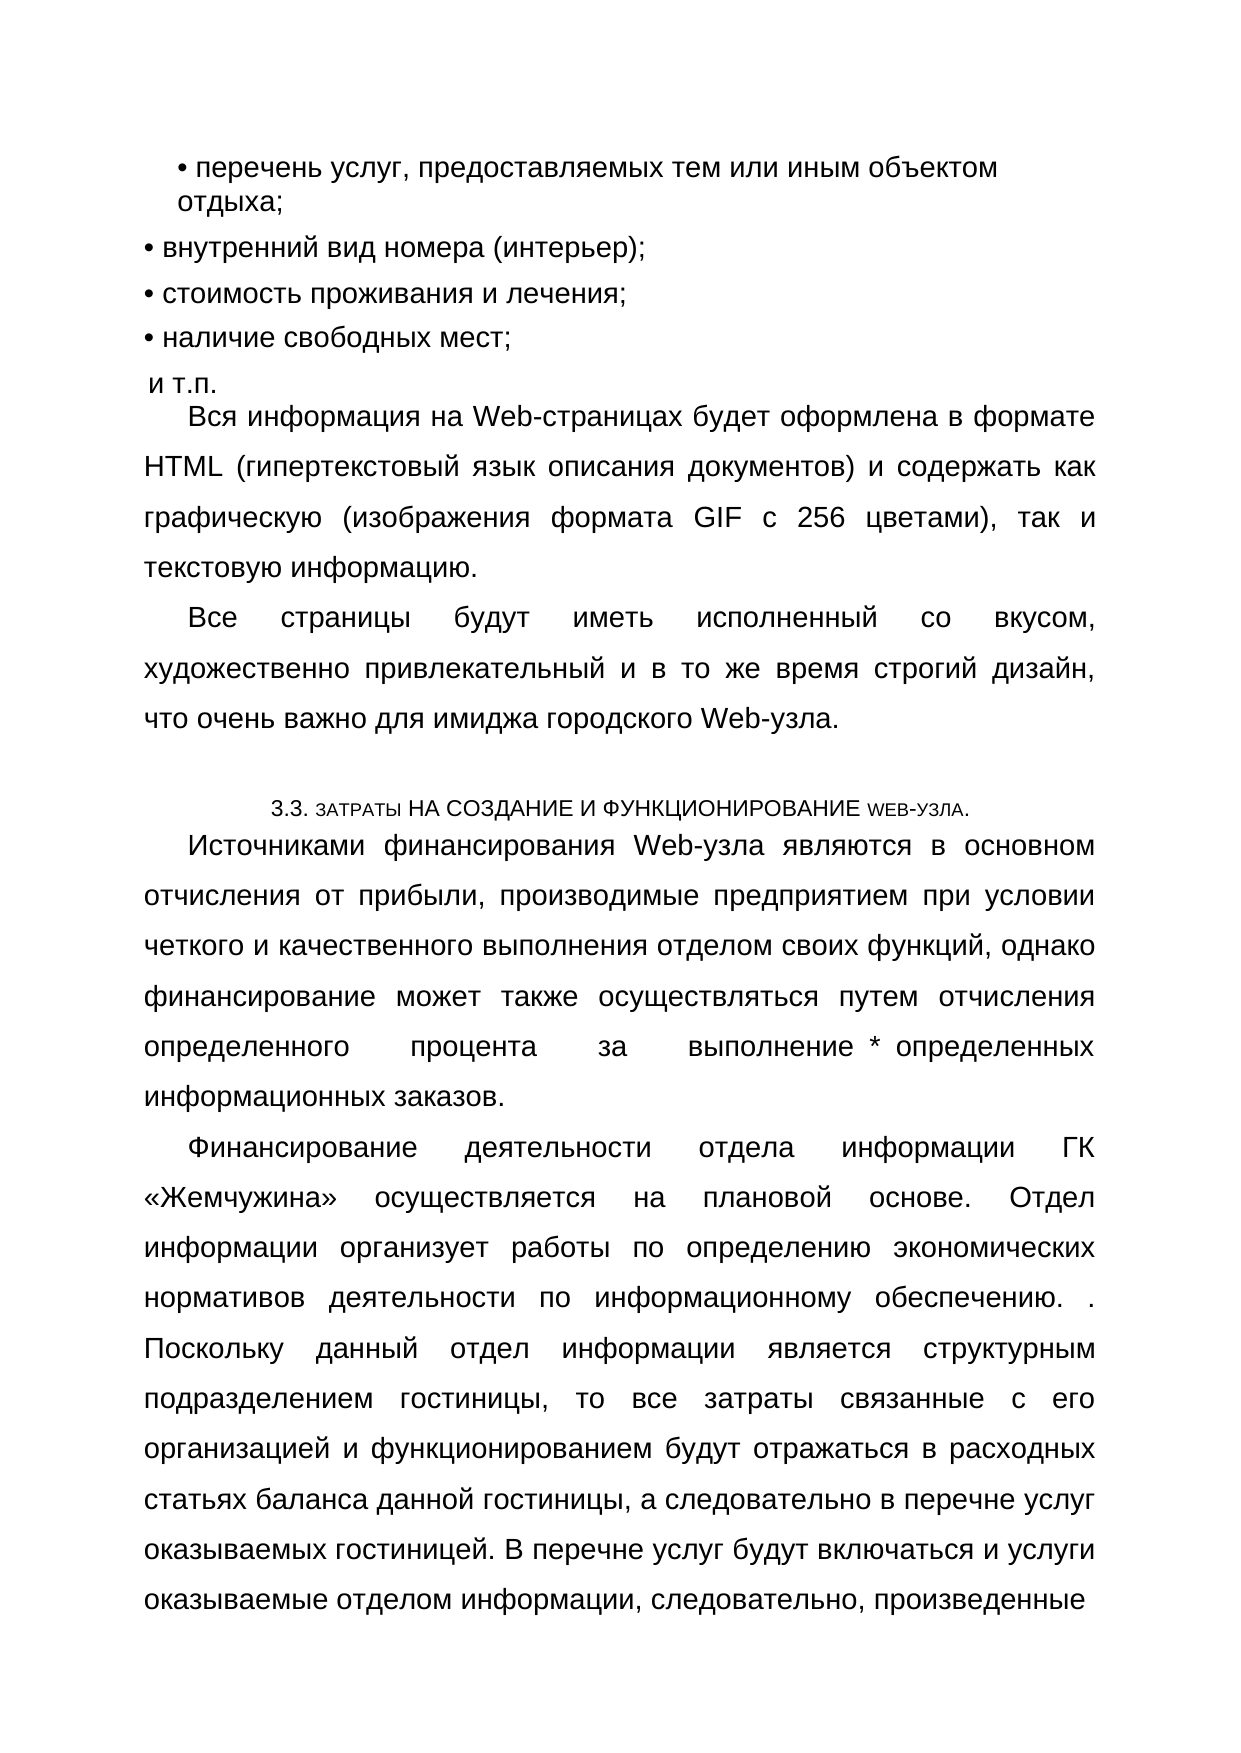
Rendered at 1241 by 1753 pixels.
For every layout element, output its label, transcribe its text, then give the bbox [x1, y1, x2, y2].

text • стоимость проживания и лечения; [144, 276, 1096, 309]
text Источниками финансирования Web-узла являются в основном отчисления от прибыли, производимые предприятием при условии четкого и качественного выполнения отделом своих функций, однако финансирование может также осуществляться путем отчисления определенного процента за выполнение * определенных информационных заказов. [144, 828, 1096, 1113]
text • наличие свободных мест; [144, 319, 1096, 353]
text 3.3. затраты НА СОЗДАНИЕ И ФУНКЦИОНИРОВАНИЕ web-узла. [144, 795, 1096, 821]
text Финансирование деятельности отдела информации ГК «Жемчужина» осуществляется на плановой основе. Отдел информации организует работы по определению экономических нормативов деятельности по информационному обеспечению. . Поскольку данный отдел информации является структурным подразделением гостиницы, то все затраты связанные с его организацией и функционированием будут отражаться в расходных статьях баланса данной гостиницы, а следовательно в перечне услуг оказываемых гостиницей. В перечне услуг будут включаться и услуги оказываемые отделом информации, следовательно, произведенные [144, 1129, 1096, 1616]
text Все страницы будут иметь исполненный со вкусом, художественно привлекательный и в то же время строгий дизайн, что очень важно для имиджа городского Web-узла. [144, 600, 1096, 734]
text • внутренний вид номера (интерьер); [144, 229, 1096, 263]
text и т.п. [148, 366, 1096, 399]
text • перечень услуг, предоставляемых тем или иным объектом отдыха; [177, 150, 1096, 217]
text Вся информация на Web-страницах будет оформлена в формате HTML (гипертекстовый язык описания документов) и содержать как графическую (изображения формата GIF с 256 цветами), так и текстовую информацию. [144, 399, 1096, 584]
